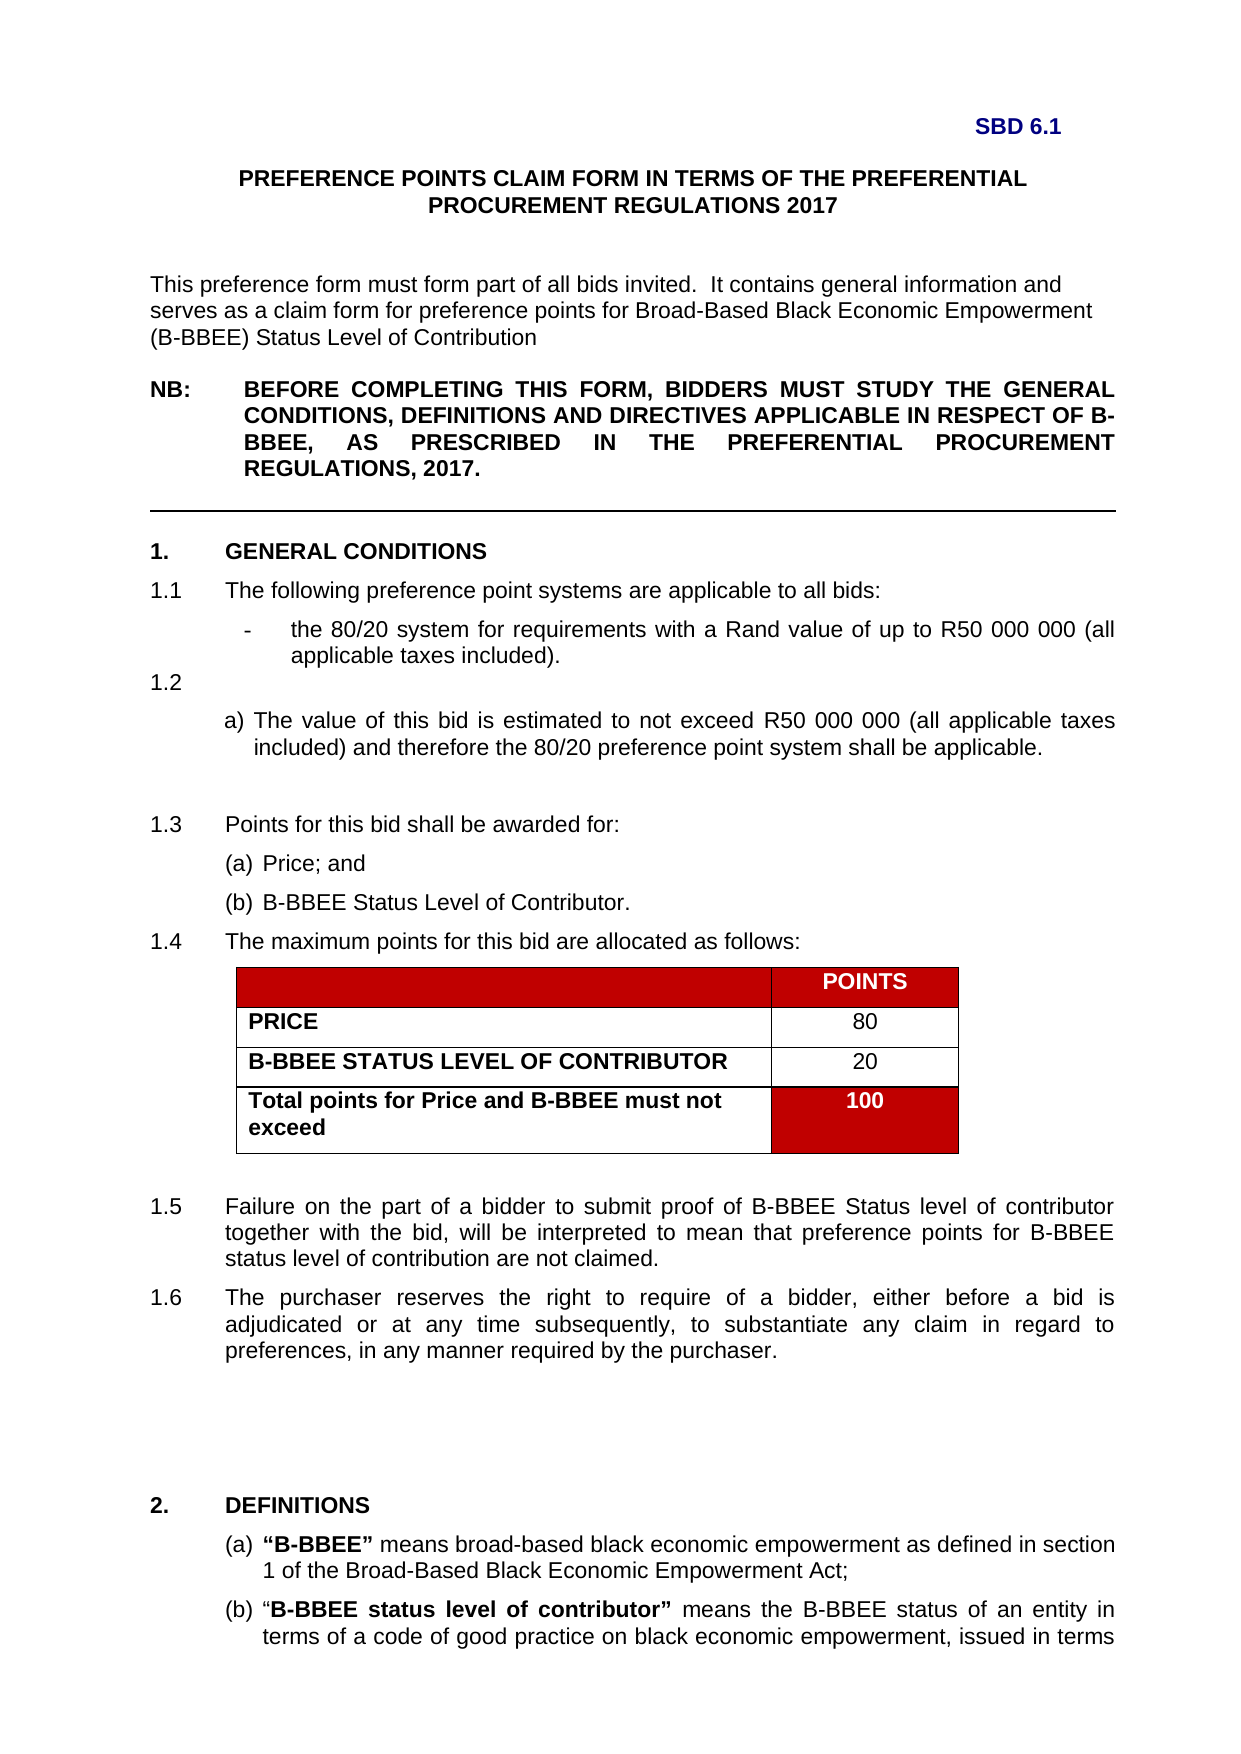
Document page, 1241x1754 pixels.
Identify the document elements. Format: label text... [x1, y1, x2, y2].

list the 80/20 system for requirements with a Rand value of up to R50 000 000 (all applicable taxes included). [244, 616, 1116, 668]
list DEFINITIONS [150, 1492, 1116, 1519]
table_cell 80 [772, 1008, 958, 1047]
list Failure on the part of a bidder to submit proof of B-BBEE Status level of contributor together with the bid, will be interpreted to mean that preference points for B-BBEE status level of contribution are not claimed. [150, 1193, 1116, 1272]
table_cell 100 [772, 1088, 958, 1153]
table_cell PRICE [237, 1008, 771, 1047]
list The following preference point systems are applicable to all bids: [150, 577, 1116, 603]
text This preference form must form part of all bids invited. It contains general information and serves as a claim form for preference points for Broad-Based Black Economic Empowerment (B-BBEE) Status Level of Contribution [150, 271, 1116, 350]
list GENERAL CONDITIONS [150, 538, 1116, 564]
text PREFERENCE POINTS CLAIM FORM IN TERMS OF THE PREFERENTIAL PROCUREMENT REGULATIONS 2017 [150, 165, 1116, 218]
text a) The value of this bid is estimated to not exceed R50 000 000 (all applicable taxes included) and therefore the 80/20 preference point system shall be applicable. [224, 707, 1116, 760]
text SBD 6.1 [150, 113, 1116, 139]
list Price; and [225, 850, 1116, 877]
table_cell 20 [772, 1048, 958, 1086]
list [225, 1596, 1116, 1649]
table_header [237, 968, 771, 1007]
table_header POINTS [772, 968, 958, 1007]
list B-BBEE Status Level of Contributor. [225, 889, 1116, 915]
table_cell Total points for Price and B-BBEE must not exceed [237, 1088, 771, 1153]
list Points for this bid shall be awarded for: [150, 811, 1116, 838]
list The purchaser reserves the right to require of a bidder, either before a bid is adjudicated or at any time subsequently, to substantiate any claim in regard to preferences, in any manner required by the purchaser. [150, 1284, 1116, 1363]
list The maximum points for this bid are allocated as follows: [150, 928, 1116, 954]
text NB: BEFORE COMPLETING THIS FORM, BIDDERS MUST STUDY THE GENERAL CONDITIONS, DEFINITIONS AND DIRECTIVES APPLICABLE IN RESPECT OF B-BBEE, AS PRESCRIBED IN THE PREFERENTIAL PROCUREMENT REGULATIONS, 2017. [150, 376, 1116, 482]
table_cell B-BBEE STATUS LEVEL OF CONTRIBUTOR [237, 1048, 771, 1086]
list “B-BBEE” means broad-based black economic empowerment as defined in section 1 of the Broad-Based Black Economic Empowerment Act; [225, 1531, 1116, 1584]
